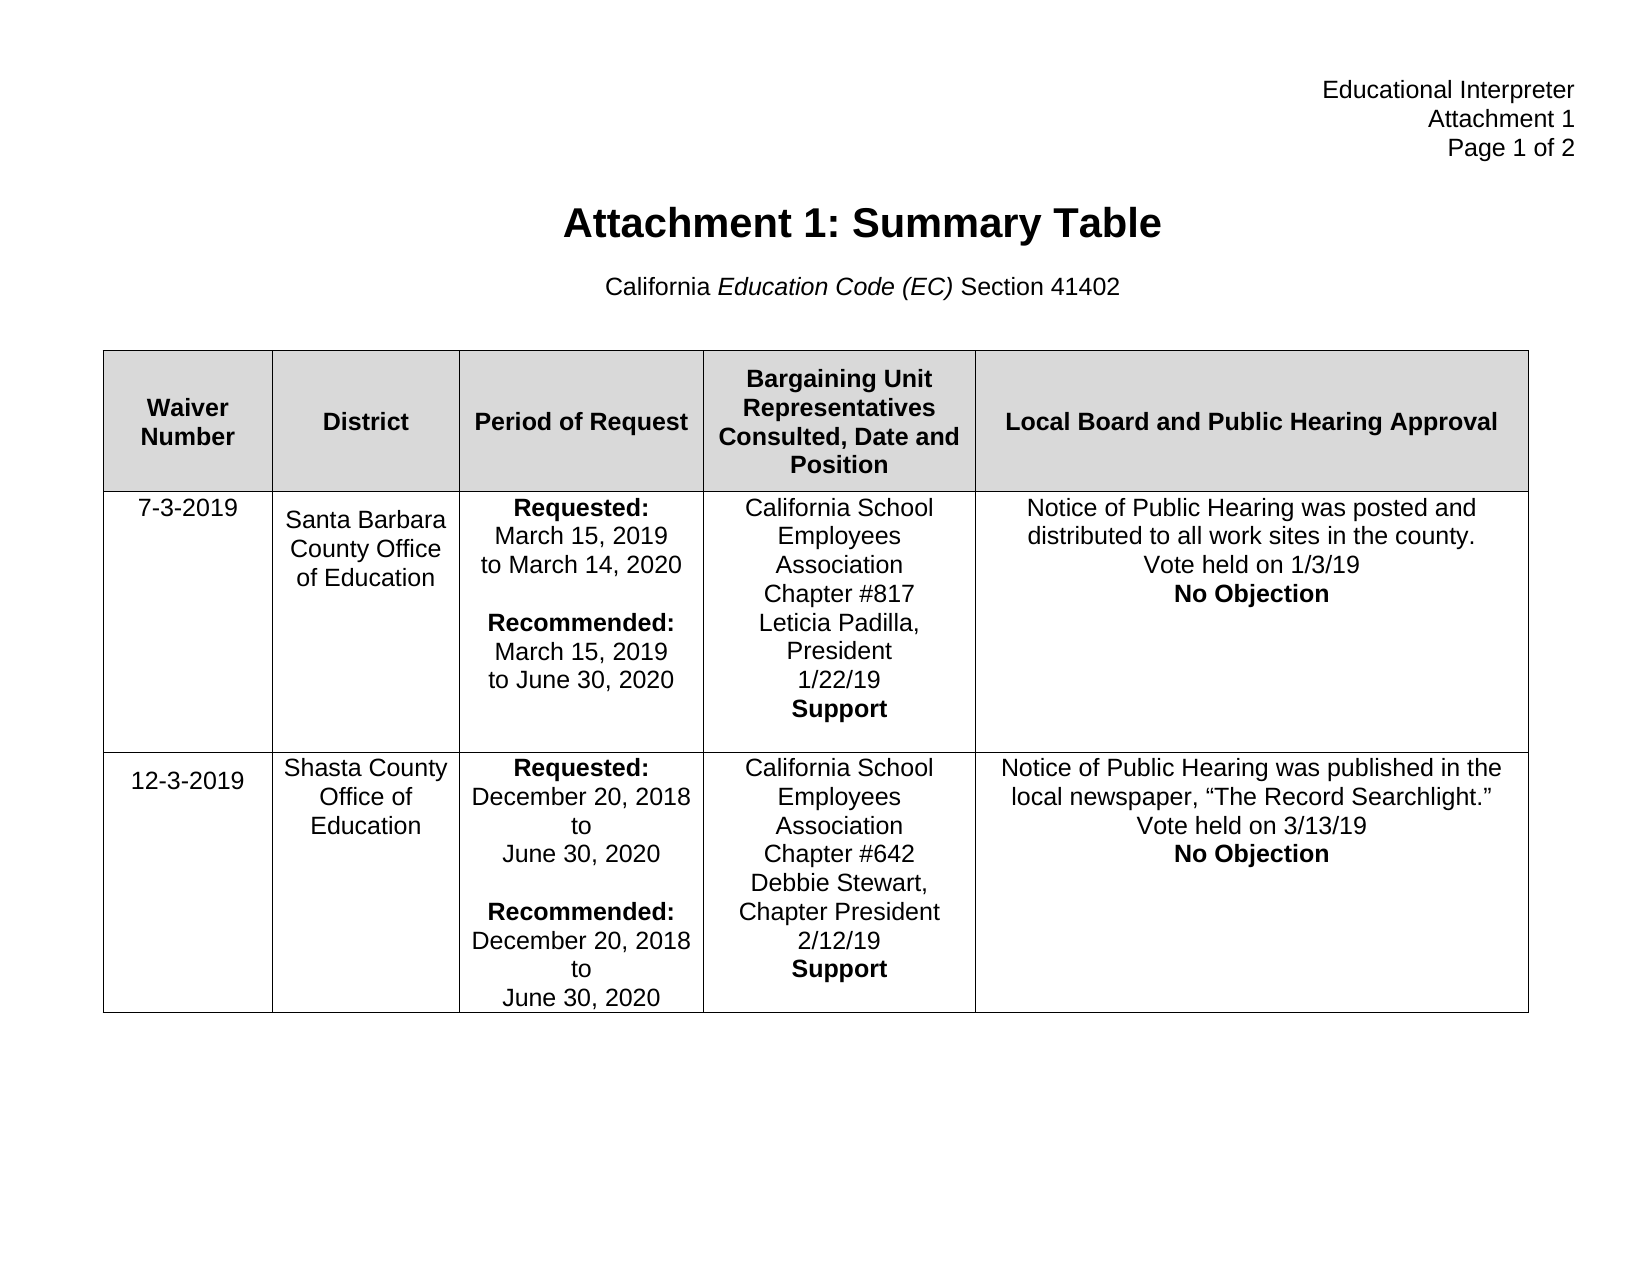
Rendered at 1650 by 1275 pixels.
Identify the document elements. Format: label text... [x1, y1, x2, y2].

table_cell California School Employees Association Chapter #817 Leticia Padilla, President 1/22/19 Support [704, 492, 975, 752]
table_header Local Board and Public Hearing Approval [976, 351, 1528, 491]
text California Education Code (EC) Section 41402 [150, 272, 1575, 300]
table_cell Notice of Public Hearing was posted and distributed to all work sites in the county. Vote held on 1/3/19 No Objection [976, 492, 1528, 752]
table_cell 12-3-2019 [104, 753, 272, 1012]
table_header Period of Request [460, 351, 703, 491]
table_cell Shasta County Office of Education [273, 753, 459, 1012]
table_header Bargaining Unit Representatives Consulted, Date and Position [704, 351, 975, 491]
table_header Waiver Number [104, 351, 272, 491]
table_cell 7-3-2019 [104, 492, 272, 752]
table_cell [976, 753, 1528, 1012]
table_header District [273, 351, 459, 491]
table_cell Requested: March 15, 2019 to March 14, 2020 Recommended: March 15, 2019 to June 30, 2020 [460, 492, 703, 752]
table_cell Requested: December 20, 2018 to June 30, 2020 Recommended: December 20, 2018 to June 30, 2020 [460, 753, 703, 1012]
subtitle Attachment 1: Summary Table [150, 199, 1575, 247]
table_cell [704, 753, 975, 1012]
table_cell Santa Barbara County Office of Education [273, 492, 459, 752]
